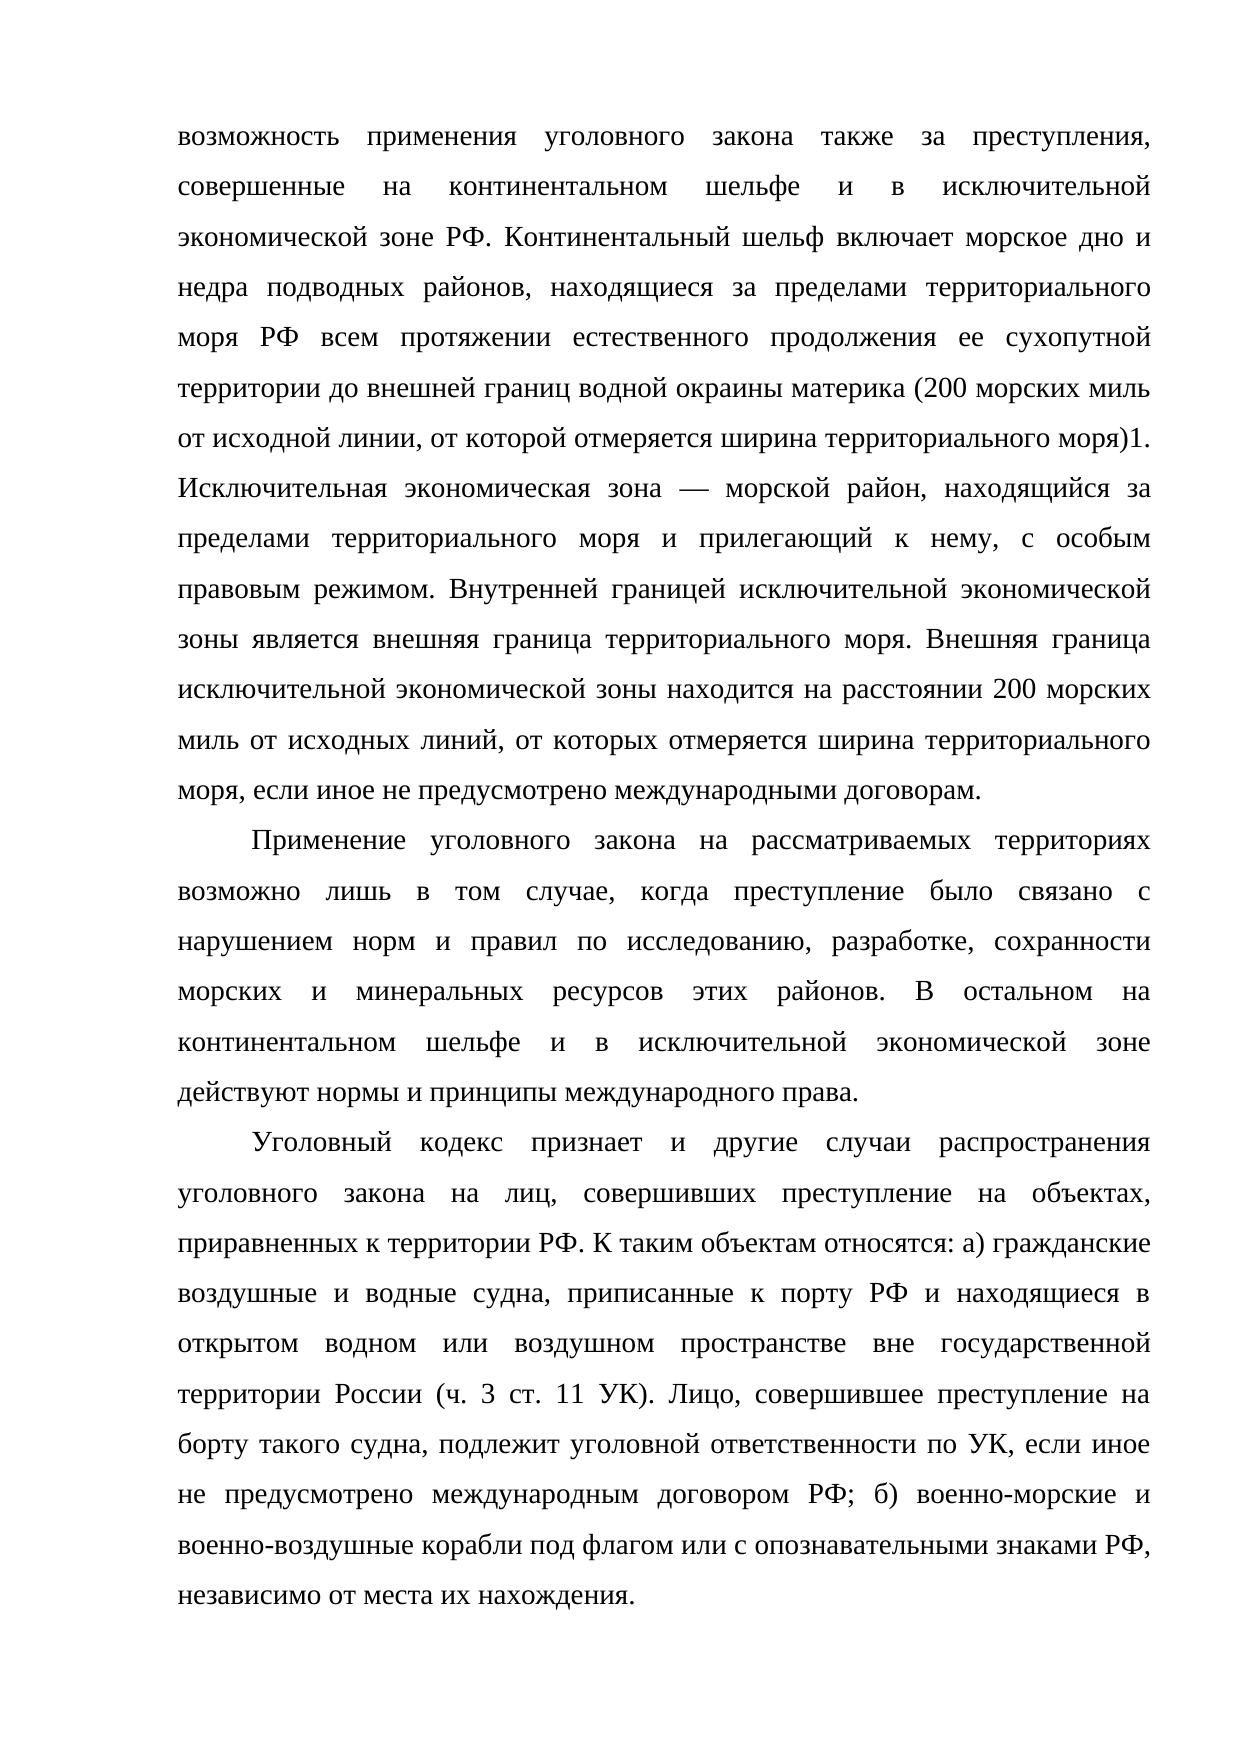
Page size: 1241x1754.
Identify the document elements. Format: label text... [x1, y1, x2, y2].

text Применение уголовного закона на рассматриваемых территориях возможно лишь в том случае, когда преступление было связано с нарушением норм и правил по исследованию, разработке, сохранности морских и минеральных ресурсов этих районов. В остальном на континентальном шельфе и в исключительной экономической зоне действуют нормы и принципы международного права. [177, 822, 1152, 1108]
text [177, 118, 1152, 806]
text Уголовный кодекс признает и другие случаи распространения уголовного закона на лиц, совершивших преступление на объектах, приравненных к территории РФ. К таким объектам относятся: а) гражданские воздушные и водные судна, приписанные к порту РФ и находящиеся в открытом водном или воздушном пространстве вне государственной территории России (ч. 3 ст. 11 УК). Лицо, совершившее преступление на борту такого судна, подлежит уголовной ответственности по УК, если иное не предусмотрено международным договором РФ; б) военно-морские и военно-воздушные корабли под флагом или с опознавательными знаками РФ, независимо от места их нахождения. [177, 1124, 1152, 1611]
